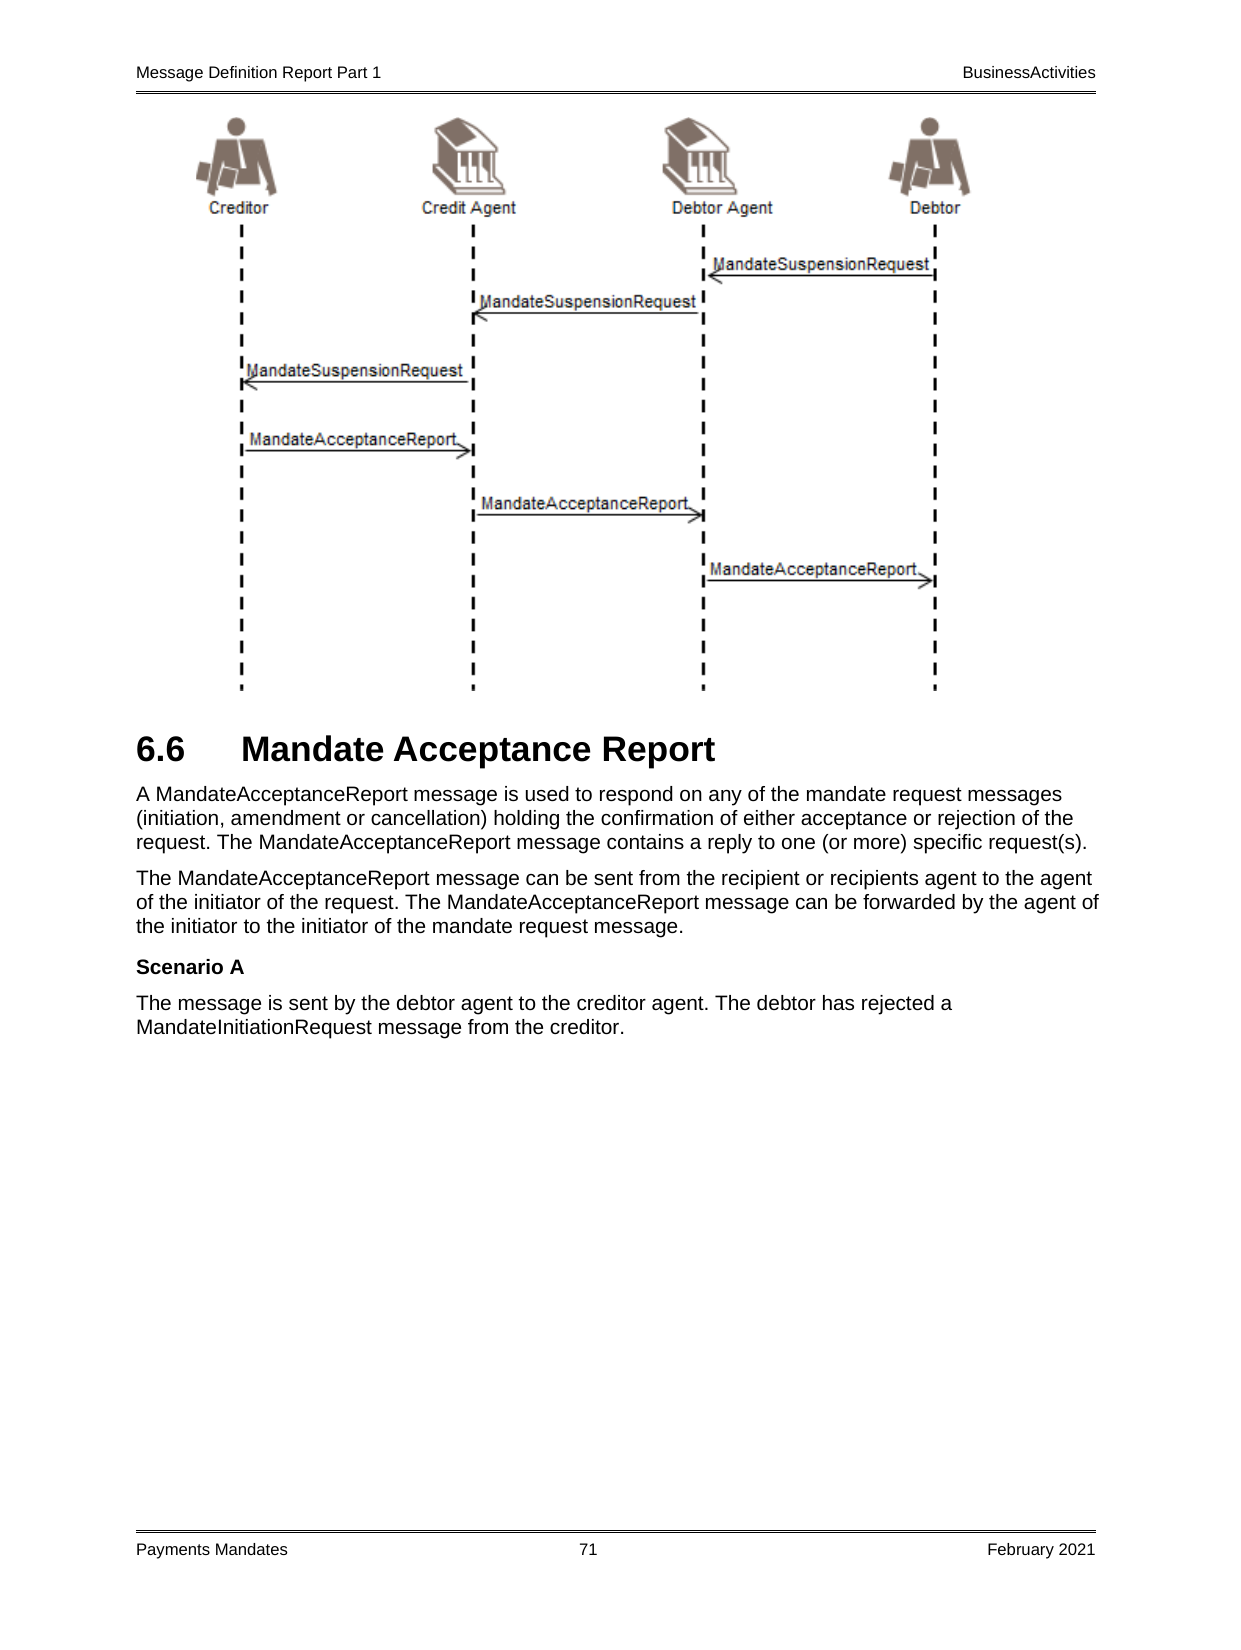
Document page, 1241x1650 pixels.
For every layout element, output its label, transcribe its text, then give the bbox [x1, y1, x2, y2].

text Scenario A [136, 954, 1104, 978]
text The MandateAcceptanceReport message can be sent from the recipient or recipients agent to the agent of the initiator of the request. The MandateAcceptanceReport message can be forwarded by the agent of the initiator to the initiator of the mandate request message. [136, 866, 1104, 938]
text A MandateAcceptanceReport message is used to respond on any of the mandate request messages (initiation, amendment or cancellation) holding the confirmation of either acceptance or rejection of the request. The MandateAcceptanceReport message contains a reply to one (or more) specific request(s). [136, 782, 1104, 853]
picture [196, 117, 1045, 691]
subtitle Mandate Acceptance Report [136, 728, 1104, 769]
text The message is sent by the debtor agent to the creditor agent. The debtor has rejected a MandateInitiationRequest message from the creditor. [136, 991, 1104, 1039]
